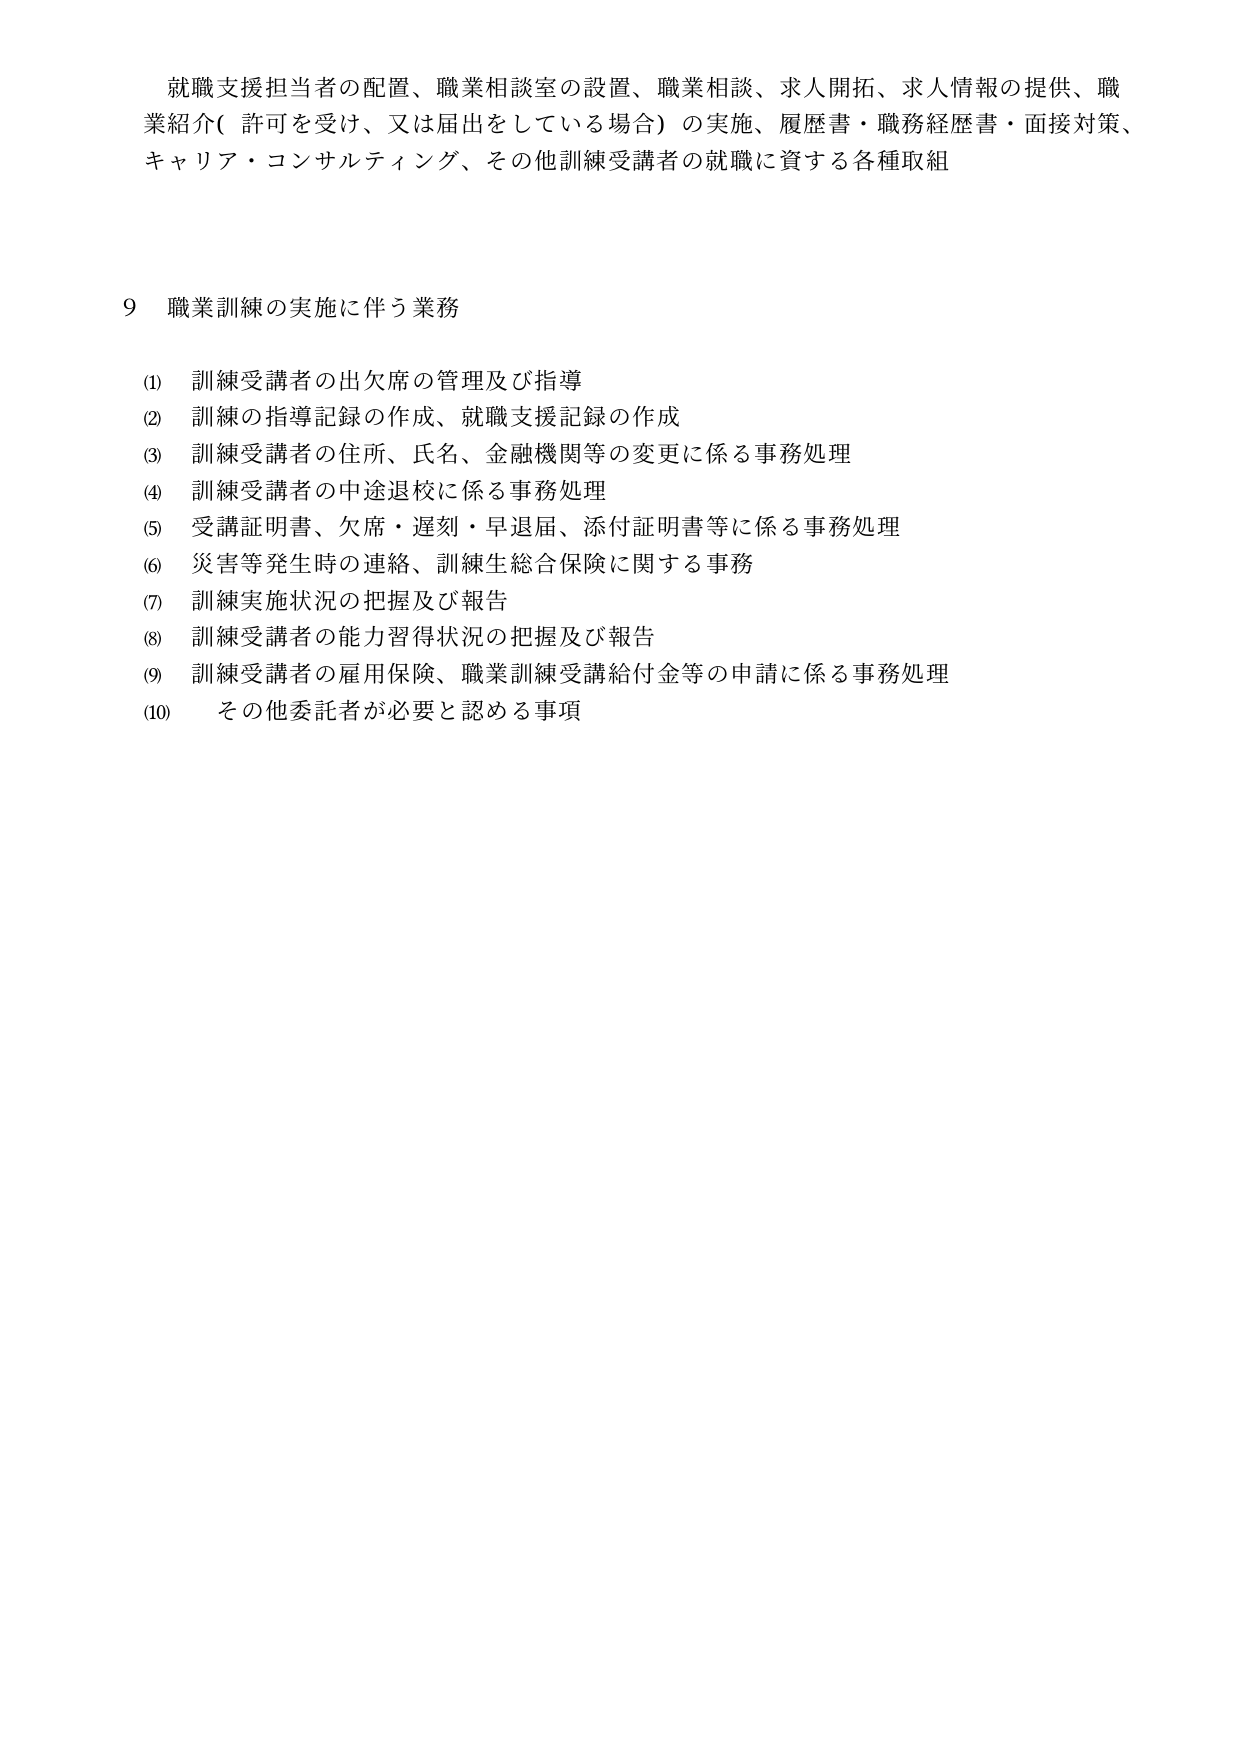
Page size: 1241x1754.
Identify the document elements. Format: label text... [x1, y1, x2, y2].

text ⑶ 訓練受講者の住所、氏名、金融機関等の変更に係る事務処理 [118, 434, 1122, 471]
text ⑺ 訓練実施状況の把握及び報告 [118, 581, 1122, 618]
text ⑹ 災害等発生時の連絡、訓練生総合保険に関する事務 [118, 544, 1122, 581]
text ⑼ 訓練受講者の雇用保険、職業訓練受講給付金等の申請に係る事務処理 [118, 654, 1122, 691]
text ⑽ その他委託者が必要と認める事項 [118, 691, 1122, 728]
text ⑴ 訓練受講者の出欠席の管理及び指導 [118, 361, 1122, 398]
text ⑵ 訓練の指導記録の作成、就職支援記録の作成 [118, 398, 1122, 434]
text ⑸ 受講証明書、欠席・遅刻・早退届、添付証明書等に係る事務処理 [118, 508, 1122, 544]
text ⑻ 訓練受講者の能力習得状況の把握及び報告 [118, 618, 1122, 654]
text ⑷ 訓練受講者の中途退校に係る事務処理 [118, 471, 1122, 508]
text 就職支援担当者の配置、職業相談室の設置、職業相談、求人開拓、求人情報の提供、職業紹介(許可を受け、又は届出をしている場合)の実施、履歴書・職務経歴書・面接対策、キャリア・コンサルティング、その他訓練受講者の就職に資する各種取組 [143, 68, 1122, 178]
text ９ 職業訓練の実施に伴う業務 [118, 288, 1122, 324]
